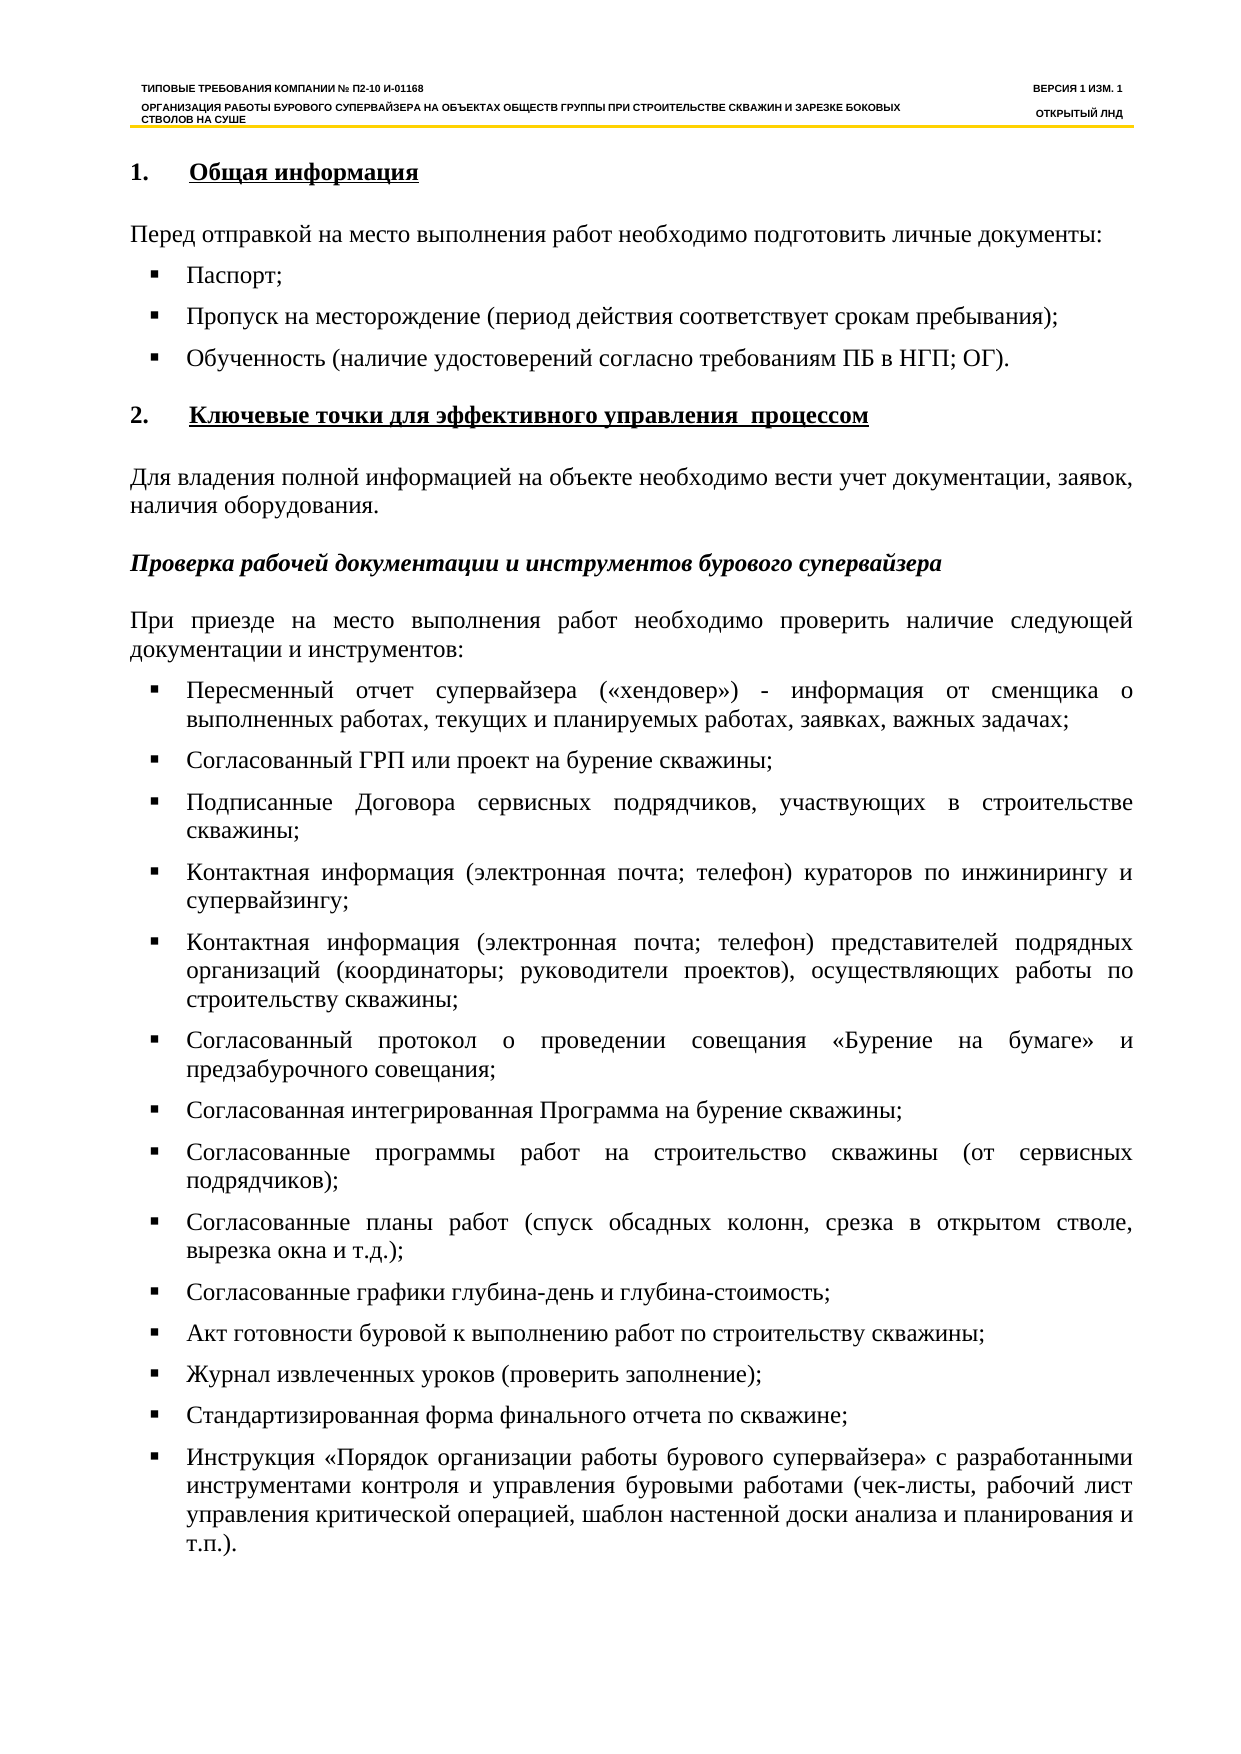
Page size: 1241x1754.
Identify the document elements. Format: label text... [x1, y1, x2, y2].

list Обученность (наличие удостоверений согласно требованиям ПБ в НГП; ОГ). [149, 343, 1134, 371]
text Проверка рабочей документации и инструментов бурового супервайзера [130, 548, 1134, 577]
text При приезде на место выполнения работ необходимо проверить наличие следующей документации и инструментов: [130, 606, 1134, 663]
list Согласованная интегрированная Программа на бурение скважины; [149, 1096, 1134, 1124]
list Согласованные планы работ (спуск обсадных колонн, срезка в открытом стволе, вырезка окна и т.д.); [149, 1207, 1134, 1264]
list Согласованные графики глубина-день и глубина-стоимость; [149, 1277, 1134, 1306]
list Акт готовности буровой к выполнению работ по строительству скважины; [149, 1318, 1134, 1347]
list Инструкция «Порядок организации работы бурового супервайзера» с разработанными инструментами контроля и управления буровыми работами (чек-листы, рабочий лист управления критической операцией, шаблон настенной доски анализа и планирования и т.п.). [149, 1442, 1134, 1557]
text Перед отправкой на место выполнения работ необходимо подготовить личные документы: [130, 219, 1134, 248]
list Стандартизированная форма финального отчета по скважине; [149, 1401, 1134, 1429]
list Контактная информация (электронная почта; телефон) кураторов по инжинирингу и супервайзингу; [149, 857, 1134, 914]
list Согласованные программы работ на строительство скважины (от сервисных подрядчиков); [149, 1137, 1134, 1194]
list Пересменный отчет супервайзера («хендовер») - информация от сменщика о выполненных работах, текущих и планируемых работах, заявках, важных задачах; [149, 676, 1134, 733]
list Общая информация [130, 157, 1134, 186]
list Контактная информация (электронная почта; телефон) представителей подрядных организаций (координаторы; руководители проектов), осуществляющих работы по строительству скважины; [149, 927, 1134, 1013]
list Подписанные Договора сервисных подрядчиков, участвующих в строительстве скважины; [149, 787, 1134, 844]
list Ключевые точки для эффективного управления процессом [130, 400, 1134, 429]
list Паспорт; [149, 260, 1134, 289]
list Пропуск на месторождение (период действия соответствует срокам пребывания); [149, 301, 1134, 330]
list Согласованный протокол о проведении совещания «Бурение на бумаге» и предзабурочного совещания; [149, 1026, 1134, 1083]
text Для владения полной информацией на объекте необходимо вести учет документации, заявок, наличия оборудования. [130, 462, 1134, 519]
list Журнал извлеченных уроков (проверить заполнение); [149, 1359, 1134, 1388]
list Согласованный ГРП или проект на бурение скважины; [149, 746, 1134, 774]
